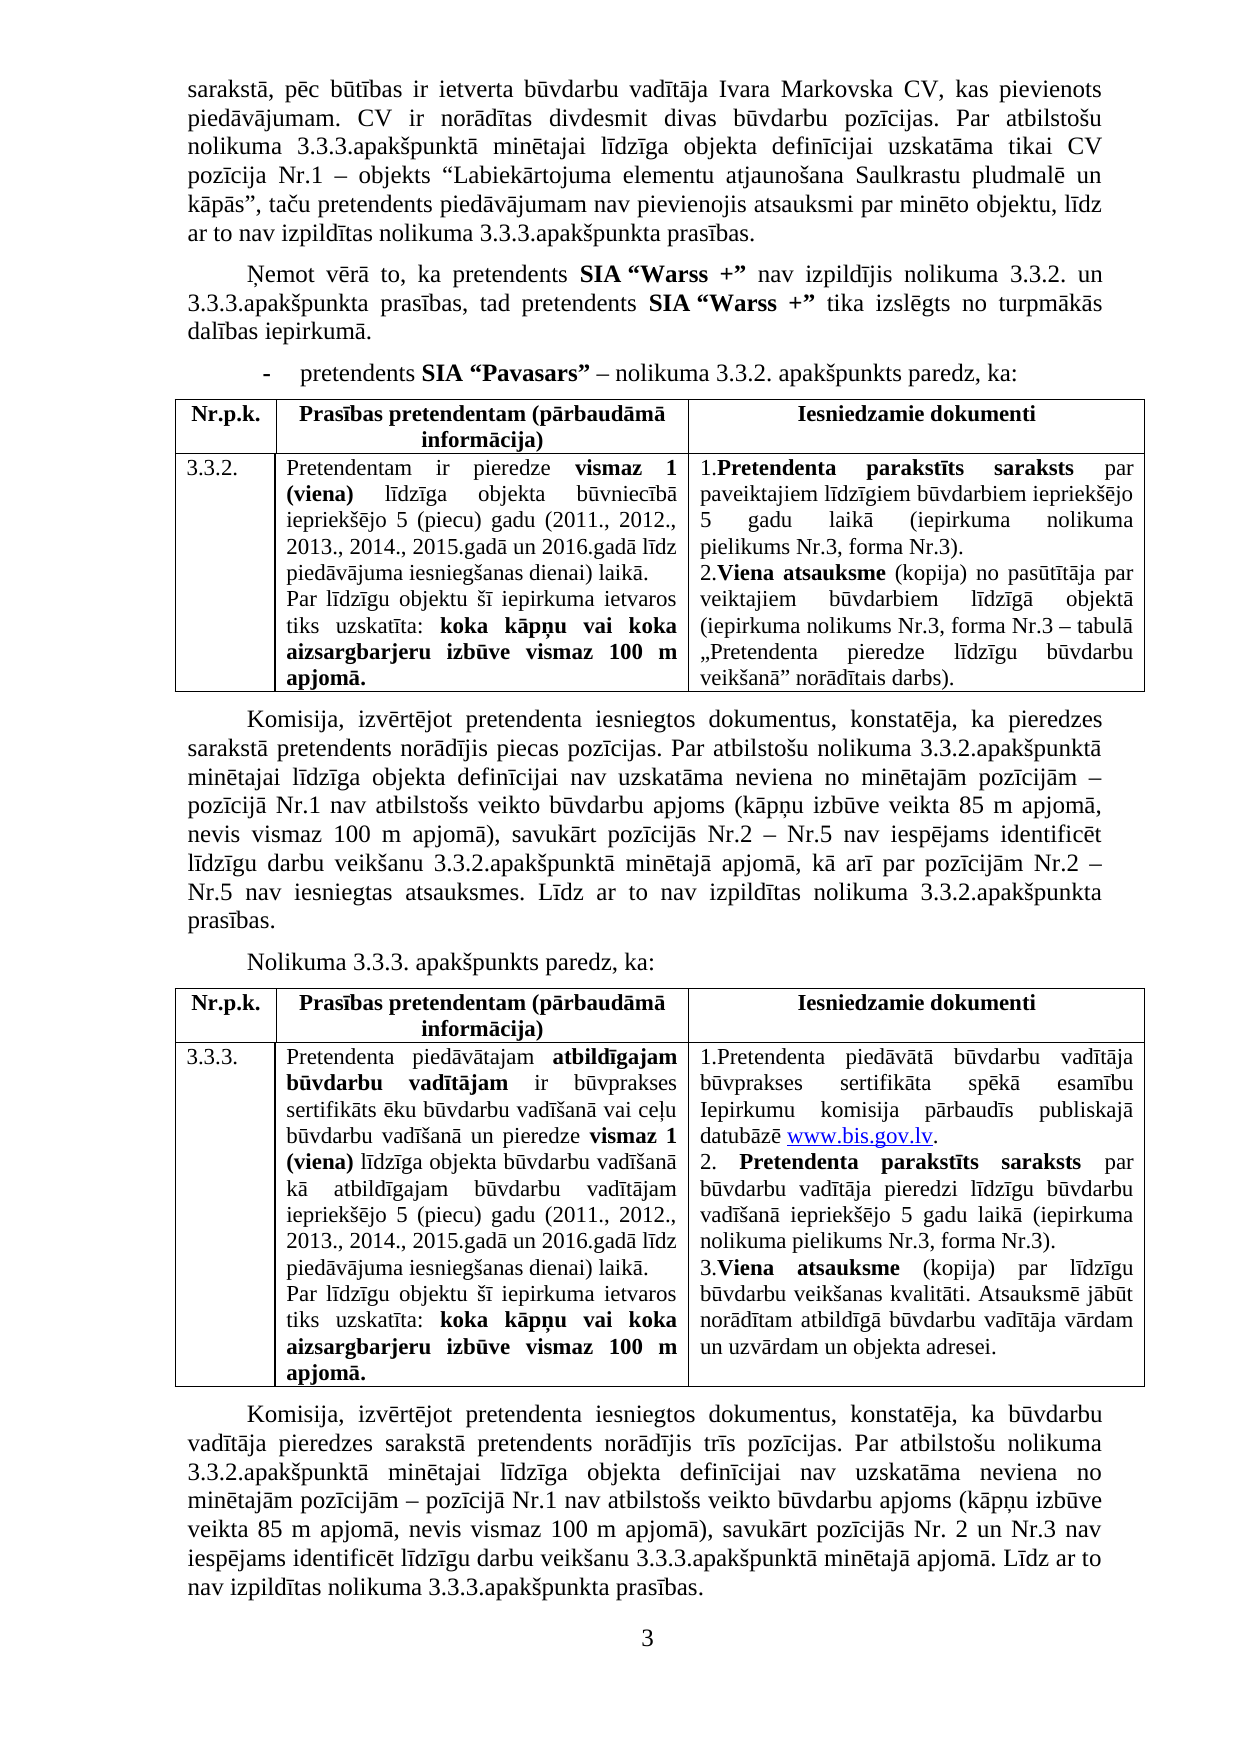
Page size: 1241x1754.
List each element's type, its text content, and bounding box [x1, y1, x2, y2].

table_header Prasības pretendentam (pārbaudāmā informācija) [277, 400, 688, 453]
text Ņemot vērā to, ka pretendents SIA “Warss +” nav izpildījis nolikuma 3.3.2. un 3.3.3.apakšpunkta prasības, tad pretendents SIA “Warss +” tika izslēgts no turpmākās dalības iepirkumā. [187, 259, 1103, 345]
text Komisija, izvērtējot pretendenta iesniegtos dokumentus, konstatēja, ka būvdarbu vadītāja pieredzes sarakstā pretendents norādījis trīs pozīcijas. Par atbilstošu nolikuma 3.3.2.apakšpunktā minētajai līdzīga objekta definīcijai nav uzskatāma neviena no minētajām pozīcijām – pozīcijā Nr.1 nav atbilstošs veikto būvdarbu apjoms (kāpņu izbūve veikta 85 m apjomā, nevis vismaz 100 m apjomā), savukārt pozīcijās Nr. 2 un Nr.3 nav iespējams identificēt līdzīgu darbu veikšanu 3.3.3.apakšpunktā minētajā apjomā. Līdz ar to nav izpildītas nolikuma 3.3.3.apakšpunkta prasības. [187, 1399, 1103, 1600]
table_cell 3.3.3. [176, 1043, 274, 1386]
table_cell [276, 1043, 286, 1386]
text Nolikuma 3.3.3. apakšpunkts paredz, ka: [187, 947, 1103, 976]
table_header Prasības pretendentam (pārbaudāmā informācija) [277, 989, 688, 1042]
table_cell 1.Pretendenta parakstīts saraksts par paveiktajiem līdzīgiem būvdarbiem iepriekšējo 5 gadu laikā (iepirkuma nolikuma pielikums Nr.3, forma Nr.3). 2.Viena atsauksme (kopija) no pasūtītāja par veiktajiem būvdarbiem līdzīgā objektā (iepirkuma nolikums Nr.3, forma Nr.3 – tabulā „Pretendenta pieredze līdzīgu būvdarbu veikšanā” norādītais darbs). [689, 454, 1144, 691]
table_cell 1.Pretendenta piedāvātā būvdarbu vadītāja būvprakses sertifikāta spēkā esamību Iepirkumu komisija pārbaudīs publiskajā datubāzē www.bis.gov.lv. 2. Pretendenta parakstīts saraksts par būvdarbu vadītāja pieredzi līdzīgu būvdarbu vadīšanā iepriekšējo 5 gadu laikā (iepirkuma nolikuma pielikums Nr.3, forma Nr.3). 3.Viena atsauksme (kopija) par līdzīgu būvdarbu veikšanas kvalitāti. Atsauksmē jābūt norādītam atbildīgā būvdarbu vadītāja vārdam un uzvārdam un objekta adresei. [689, 1043, 1144, 1386]
list pretendents SIA “Pavasars” – nolikuma 3.3.2. apakšpunkts paredz, ka: [262, 358, 1103, 386]
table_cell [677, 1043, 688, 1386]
table_header Nr.p.k. [176, 989, 276, 1042]
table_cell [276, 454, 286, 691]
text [187, 74, 1103, 246]
table_cell 3.3.2. [176, 454, 274, 691]
table_header Iesniedzamie dokumenti [689, 400, 1144, 453]
table_header Nr.p.k. [176, 400, 276, 453]
table_header Iesniedzamie dokumenti [689, 989, 1144, 1042]
text Komisija, izvērtējot pretendenta iesniegtos dokumentus, konstatēja, ka pieredzes sarakstā pretendents norādījis piecas pozīcijas. Par atbilstošu nolikuma 3.3.2.apakšpunktā minētajai līdzīga objekta definīcijai nav uzskatāma neviena no minētajām pozīcijām – pozīcijā Nr.1 nav atbilstošs veikto būvdarbu apjoms (kāpņu izbūve veikta 85 m apjomā, nevis vismaz 100 m apjomā), savukārt pozīcijās Nr.2 – Nr.5 nav iespējams identificēt līdzīgu darbu veikšanu 3.3.2.apakšpunktā minētajā apjomā, kā arī par pozīcijām Nr.2 – Nr.5 nav iesniegtas atsauksmes. Līdz ar to nav izpildītas nolikuma 3.3.2.apakšpunkta prasības. [187, 704, 1103, 934]
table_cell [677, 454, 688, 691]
